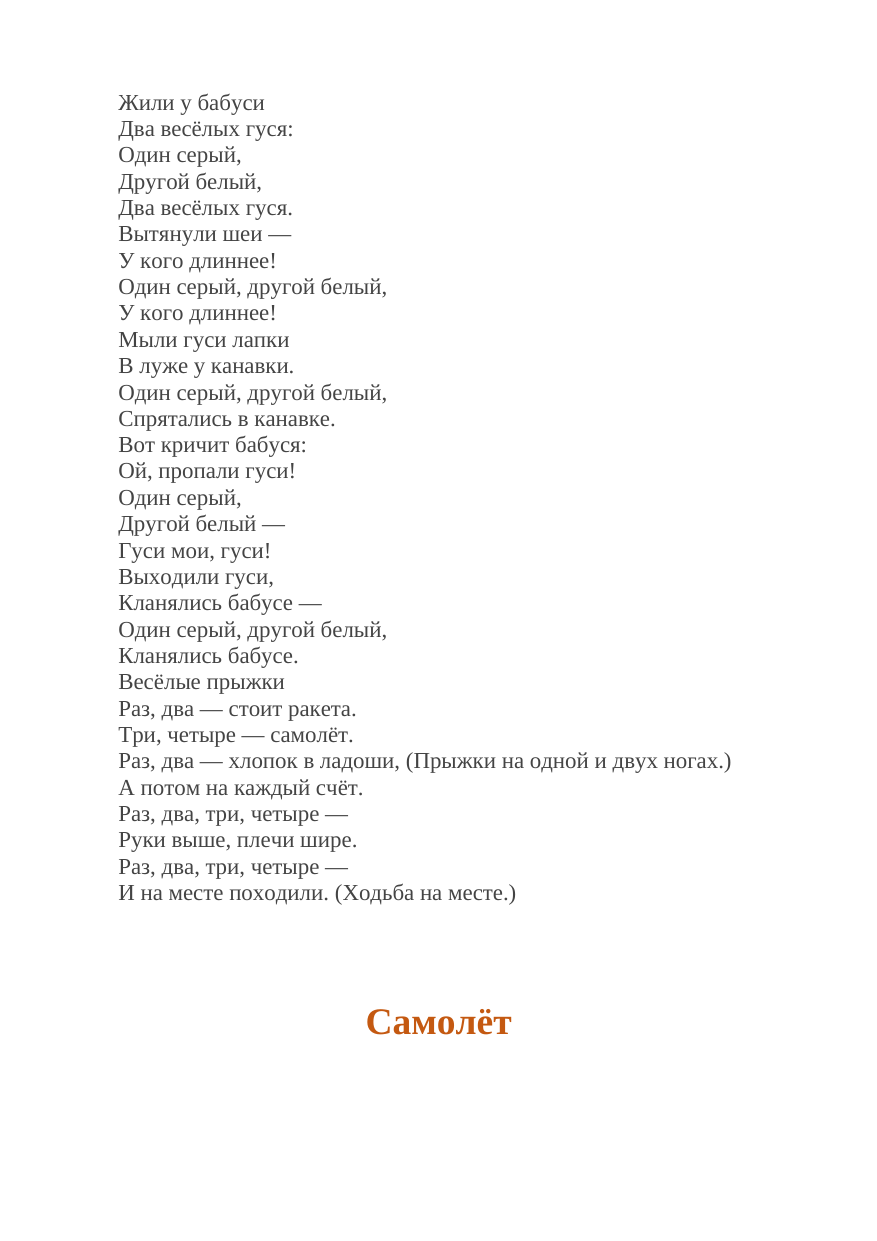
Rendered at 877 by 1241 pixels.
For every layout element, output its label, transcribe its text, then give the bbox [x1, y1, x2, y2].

text Самолёт [118, 999, 759, 1042]
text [118, 89, 759, 906]
